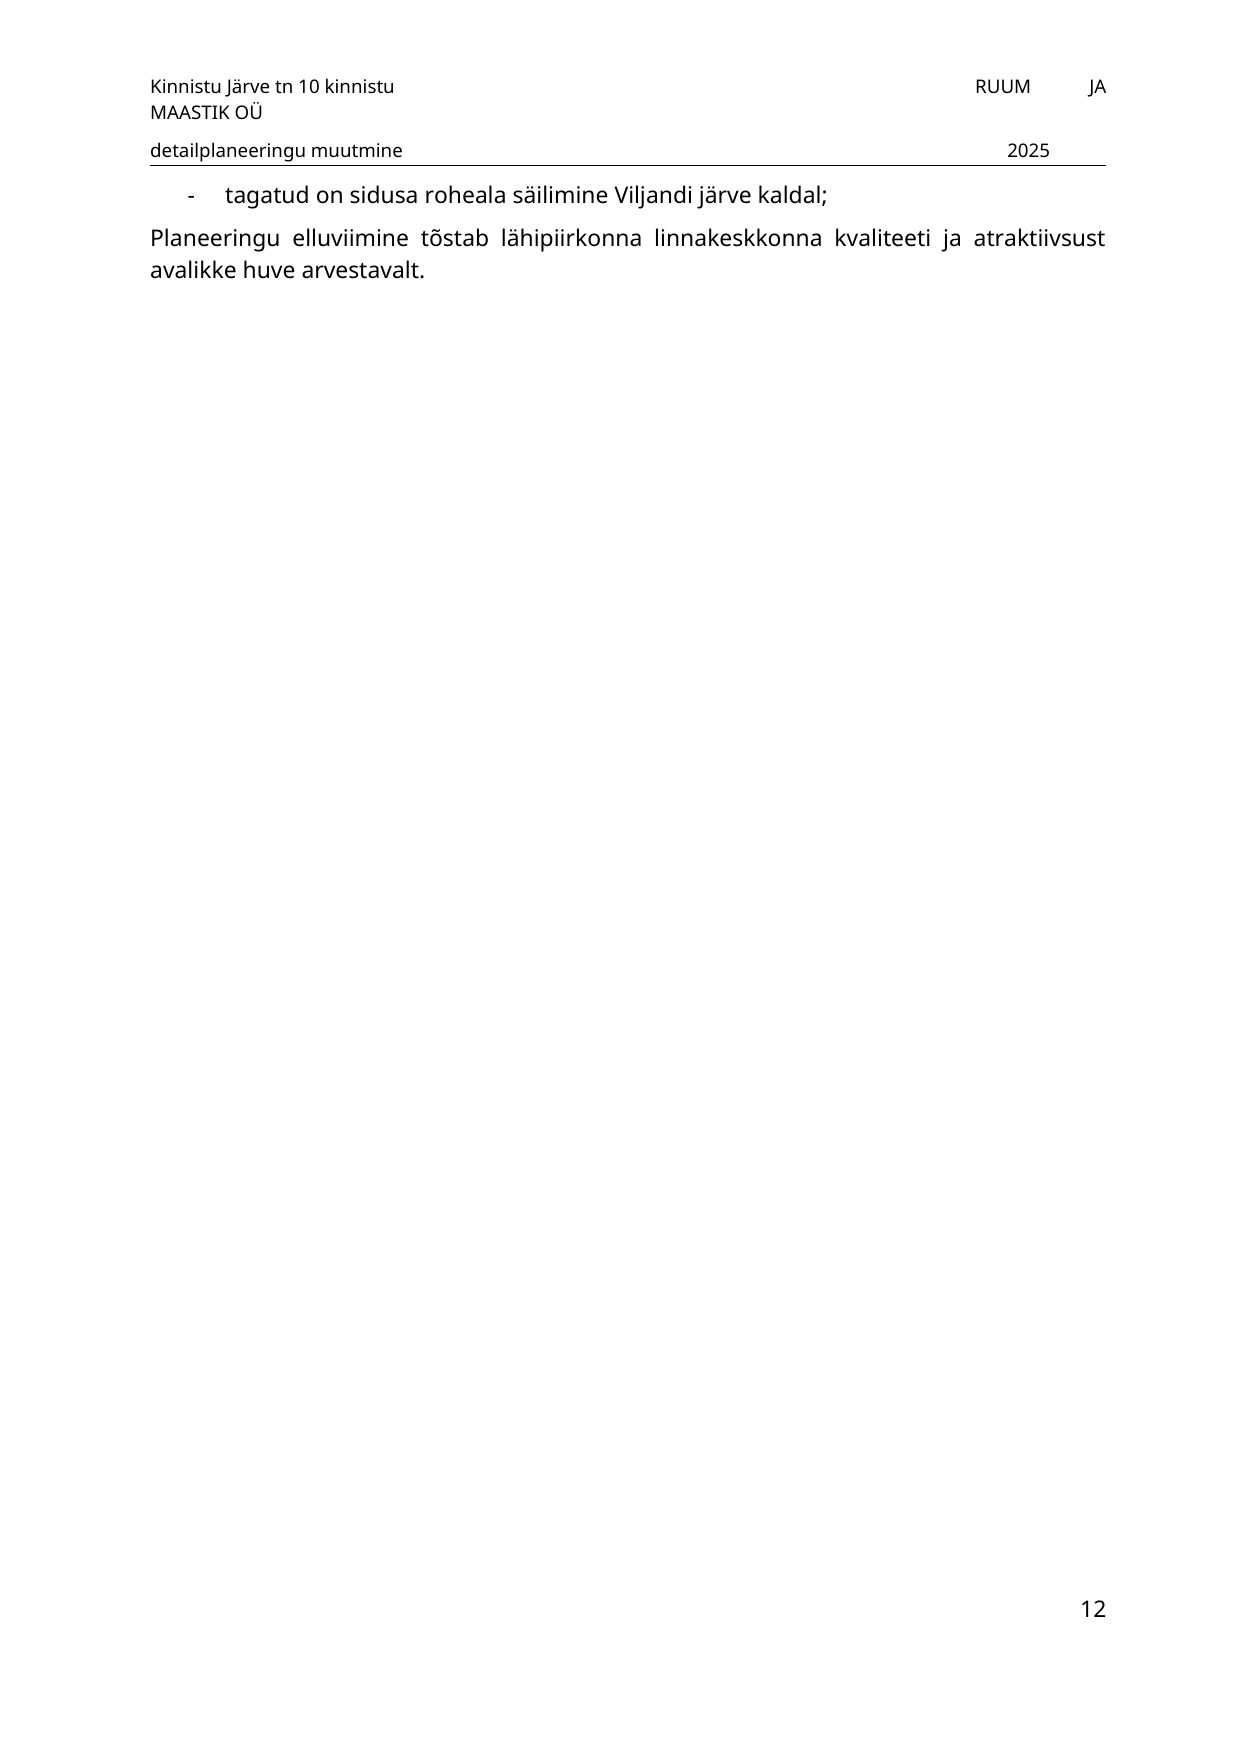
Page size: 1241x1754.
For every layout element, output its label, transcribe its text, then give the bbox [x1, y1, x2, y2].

text Planeeringu elluviimine tõstab lähipiirkonna linnakeskkonna kvaliteeti ja atraktiivsust avalikke huve arvestavalt. [150, 222, 1106, 285]
list tagatud on sidusa roheala säilimine Viljandi järve kaldal; [187, 178, 1106, 210]
